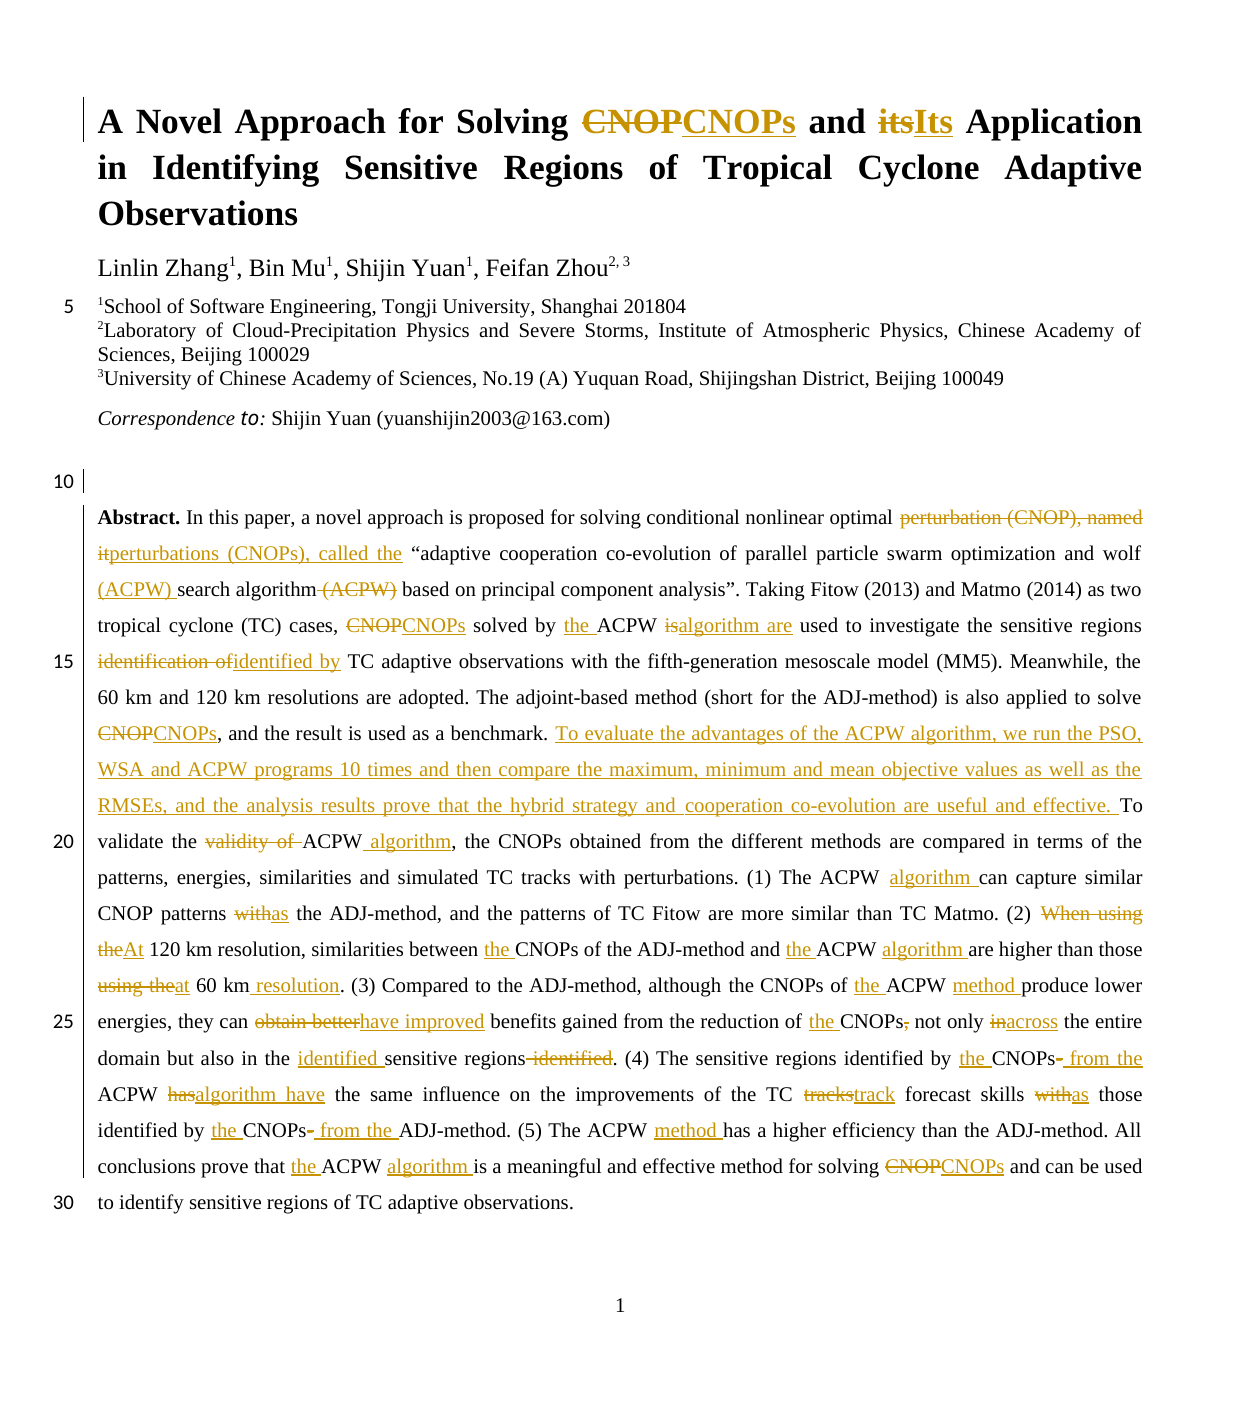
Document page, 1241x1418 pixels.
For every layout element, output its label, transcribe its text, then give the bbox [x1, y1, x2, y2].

text 3University of Chinese Academy of Sciences, No.19 (A) Yuquan Road, Shijingshan District, Beijing 100049 [97, 366, 1143, 390]
text Abstract. In this paper, a novel approach is proposed for solving conditional nonlinear optimal “adaptive cooperation co-evolution of parallel particle swarm optimization and wolf search algorithm based on principal component analysis”. Taking Fitow (2013) and Matmo (2014) as two tropical cyclone (TC) cases, solved by ACPW used to investigate the sensitive regions TC adaptive observations with the fifth-generation mesoscale model (MM5). Meanwhile, the 60 km and 120 km resolutions are adopted. The adjoint-based method (short for the ADJ-method) is also applied to solve , and the result is used as a benchmark. To validate the ACPW, the CNOPs obtained from the different methods are compared in terms of the patterns, energies, similarities and simulated TC tracks with perturbations. (1) The ACPW can capture similar CNOP patterns the ADJ-method, and the patterns of TC Fitow are more similar than TC Matmo. (2) 120 km resolution, similarities between CNOPs of the ADJ-method and ACPW are higher than those 60 km. (3) Compared to the ADJ-method, although the CNOPs of ACPW produce lower energies, they can benefits gained from the reduction of CNOPs not only the entire domain but also in the sensitive regions. (4) The sensitive regions identified by CNOPsACPW the same influence on the improvements of the TC forecast skills those identified by CNOPsADJ-method. (5) The ACPW has a higher efficiency than the ADJ-method. All conclusions prove that ACPW is a meaningful and effective method for solving and can be used to identify sensitive regions of TC adaptive observations. [97, 505, 1143, 1214]
title A Novel Approach for Solving and Application in Identifying Sensitive Regions of Tropical Cyclone Adaptive Observations [97, 97, 1143, 234]
text 1School of Software Engineering, Tongji University, Shanghai 201804 [97, 294, 1143, 318]
text 2Laboratory of Cloud-Precipitation Physics and Severe Storms, Institute of Atmospheric Physics, Chinese Academy of Sciences, Beijing 100029 [97, 318, 1143, 366]
text Linlin Zhang1, Bin Mu1, Shijin Yuan1, Feifan Zhou2, 3 [97, 253, 1143, 282]
text Correspondence to: Shijin Yuan (yuanshijin2003@163.com) [97, 403, 1143, 431]
